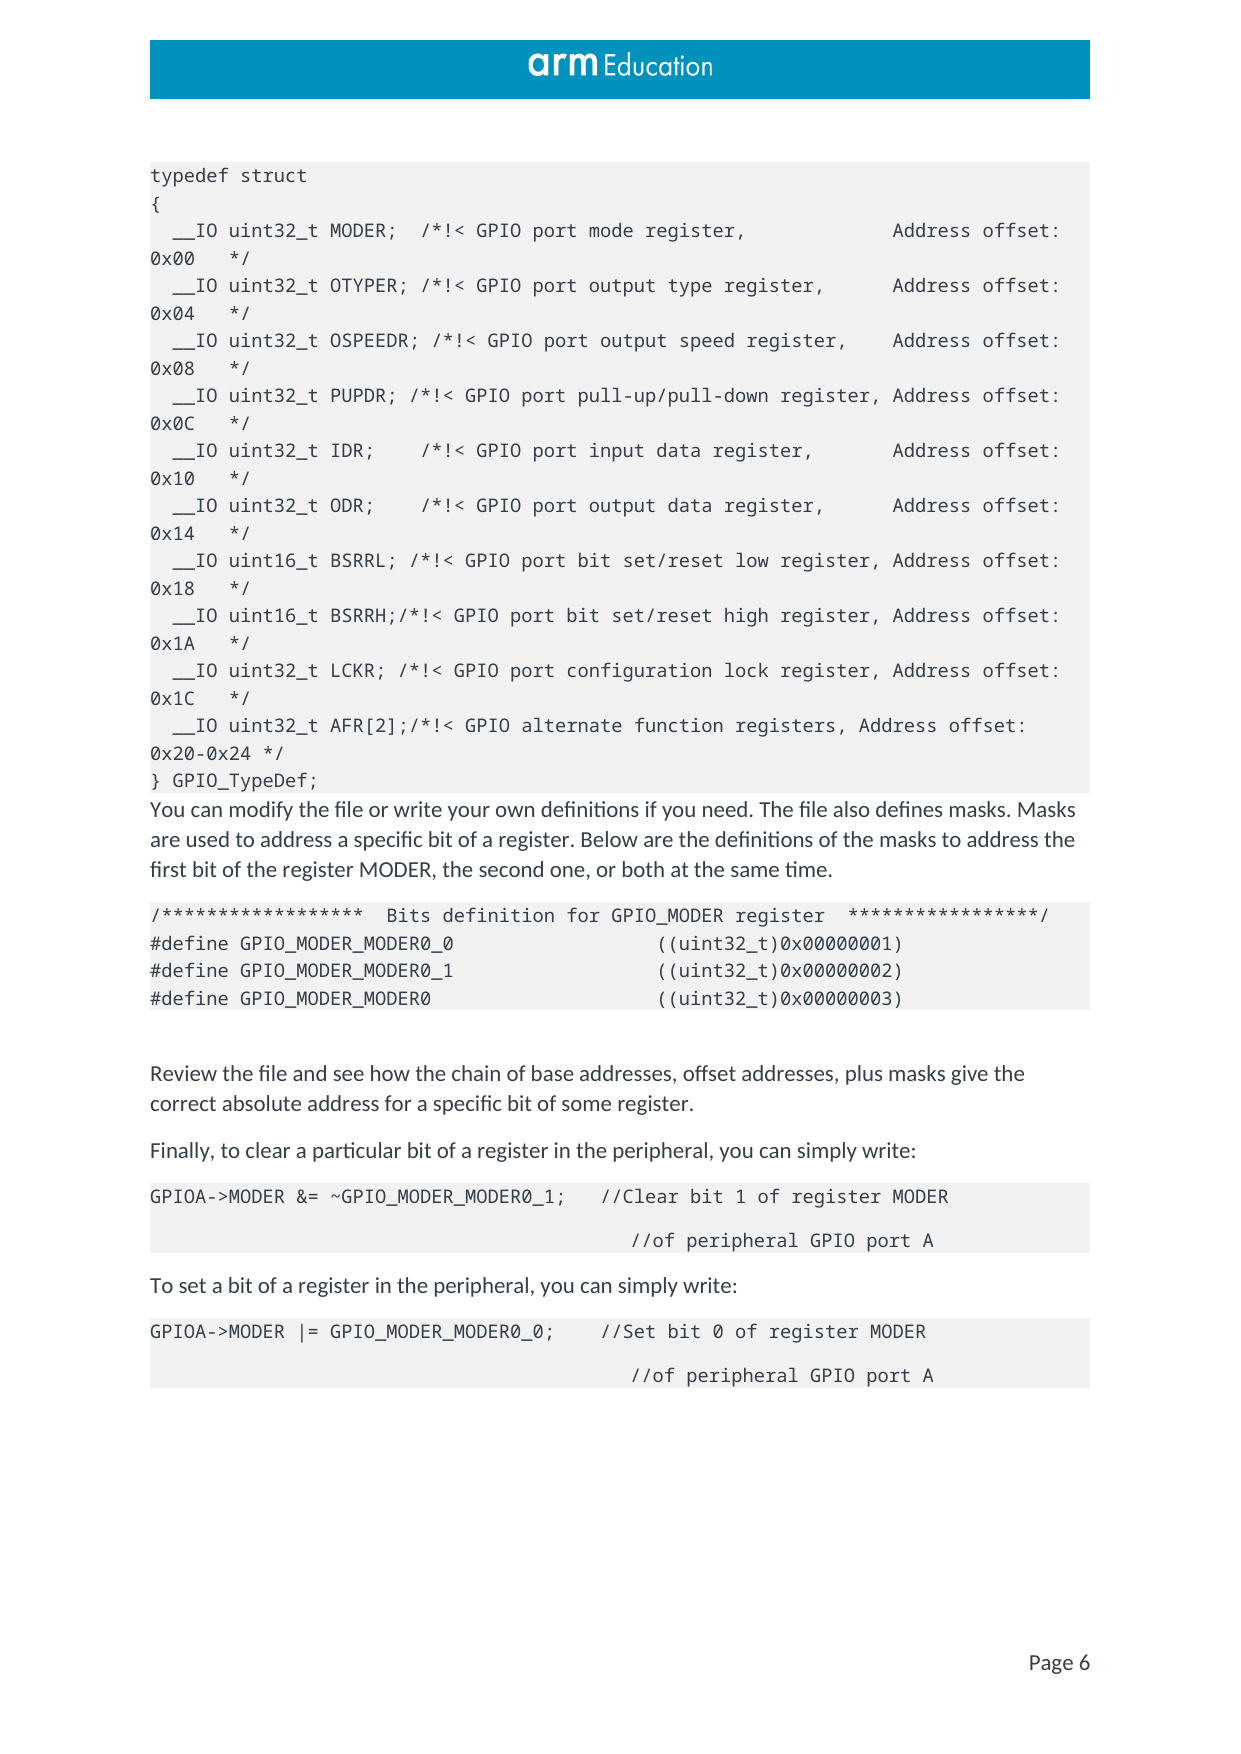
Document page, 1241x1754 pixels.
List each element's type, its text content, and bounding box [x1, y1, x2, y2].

text __IO uint32_t OTYPER; /*!< GPIO port output type register, Address offset: 0x04 */ [150, 272, 1090, 326]
text __IO uint32_t ODR; /*!< GPIO port output data register, Address offset: 0x14 */ [150, 492, 1090, 546]
text GPIOA->MODER &= ~GPIO_MODER_MODER0_1; //Clear bit 1 of register MODER [150, 1183, 1090, 1209]
picture [570, 54, 597, 75]
text __IO uint32_t MODER; /*!< GPIO port mode register, Address offset: 0x00 */ [150, 217, 1090, 271]
text To set a bit of a register in the peripheral, you can simply write: [150, 1271, 1095, 1299]
text You can modify the file or write your own definitions if you need. The file also defines masks. Masks are used to address a specific bit of a register. Below are the definitions of the masks to address the first bit of the register MODER, the second one, or both at the same time. [150, 795, 1090, 883]
text __IO uint32_t IDR; /*!< GPIO port input data register, Address offset: 0x10 */ [150, 437, 1090, 491]
picture [554, 54, 566, 75]
picture [529, 54, 548, 75]
text { [150, 190, 1090, 216]
text __IO uint32_t PUPDR; /*!< GPIO port pull-up/pull-down register, Address offset: 0x0C */ [150, 382, 1090, 436]
text Review the file and see how the chain of base addresses, offset addresses, plus masks give the correct absolute address for a specific bit of some register. [150, 1059, 1090, 1117]
text __IO uint32_t OSPEEDR; /*!< GPIO port output speed register, Address offset: 0x08 */ [150, 327, 1090, 381]
text } GPIO_TypeDef; [150, 767, 1090, 793]
text #define GPIO_MODER_MODER0_0 ((uint32_t)0x00000001) [150, 930, 1090, 955]
picture [675, 58, 679, 75]
text __IO uint16_t BSRRL; /*!< GPIO port bit set/reset low register, Address offset: 0x18 */ [150, 547, 1090, 601]
text __IO uint32_t AFR[2];/*!< GPIO alternate function registers, Address offset: 0x20-0x24 */ [150, 712, 1090, 766]
text __IO uint16_t BSRRH;/*!< GPIO port bit set/reset high register, Address offset: 0x1A */ [150, 602, 1090, 656]
text __IO uint32_t LCKR; /*!< GPIO port configuration lock register, Address offset: 0x1C */ [150, 657, 1090, 711]
text typedef struct [150, 162, 1090, 188]
text /****************** Bits definition for GPIO_MODER register *****************/ [150, 902, 1090, 928]
text //of peripheral GPIO port A [150, 1227, 1090, 1253]
picture [606, 55, 615, 75]
text #define GPIO_MODER_MODER0_1 ((uint32_t)0x00000002) [150, 957, 1090, 983]
text GPIOA->MODER |= GPIO_MODER_MODER0_0; //Set bit 0 of register MODER [150, 1318, 1090, 1344]
text #define GPIO_MODER_MODER0 ((uint32_t)0x00000003) [150, 985, 1090, 1010]
text //of peripheral GPIO port A [150, 1362, 1090, 1388]
text Finally, to clear a particular bit of a register in the peripheral, you can simply write: [150, 1136, 1090, 1164]
